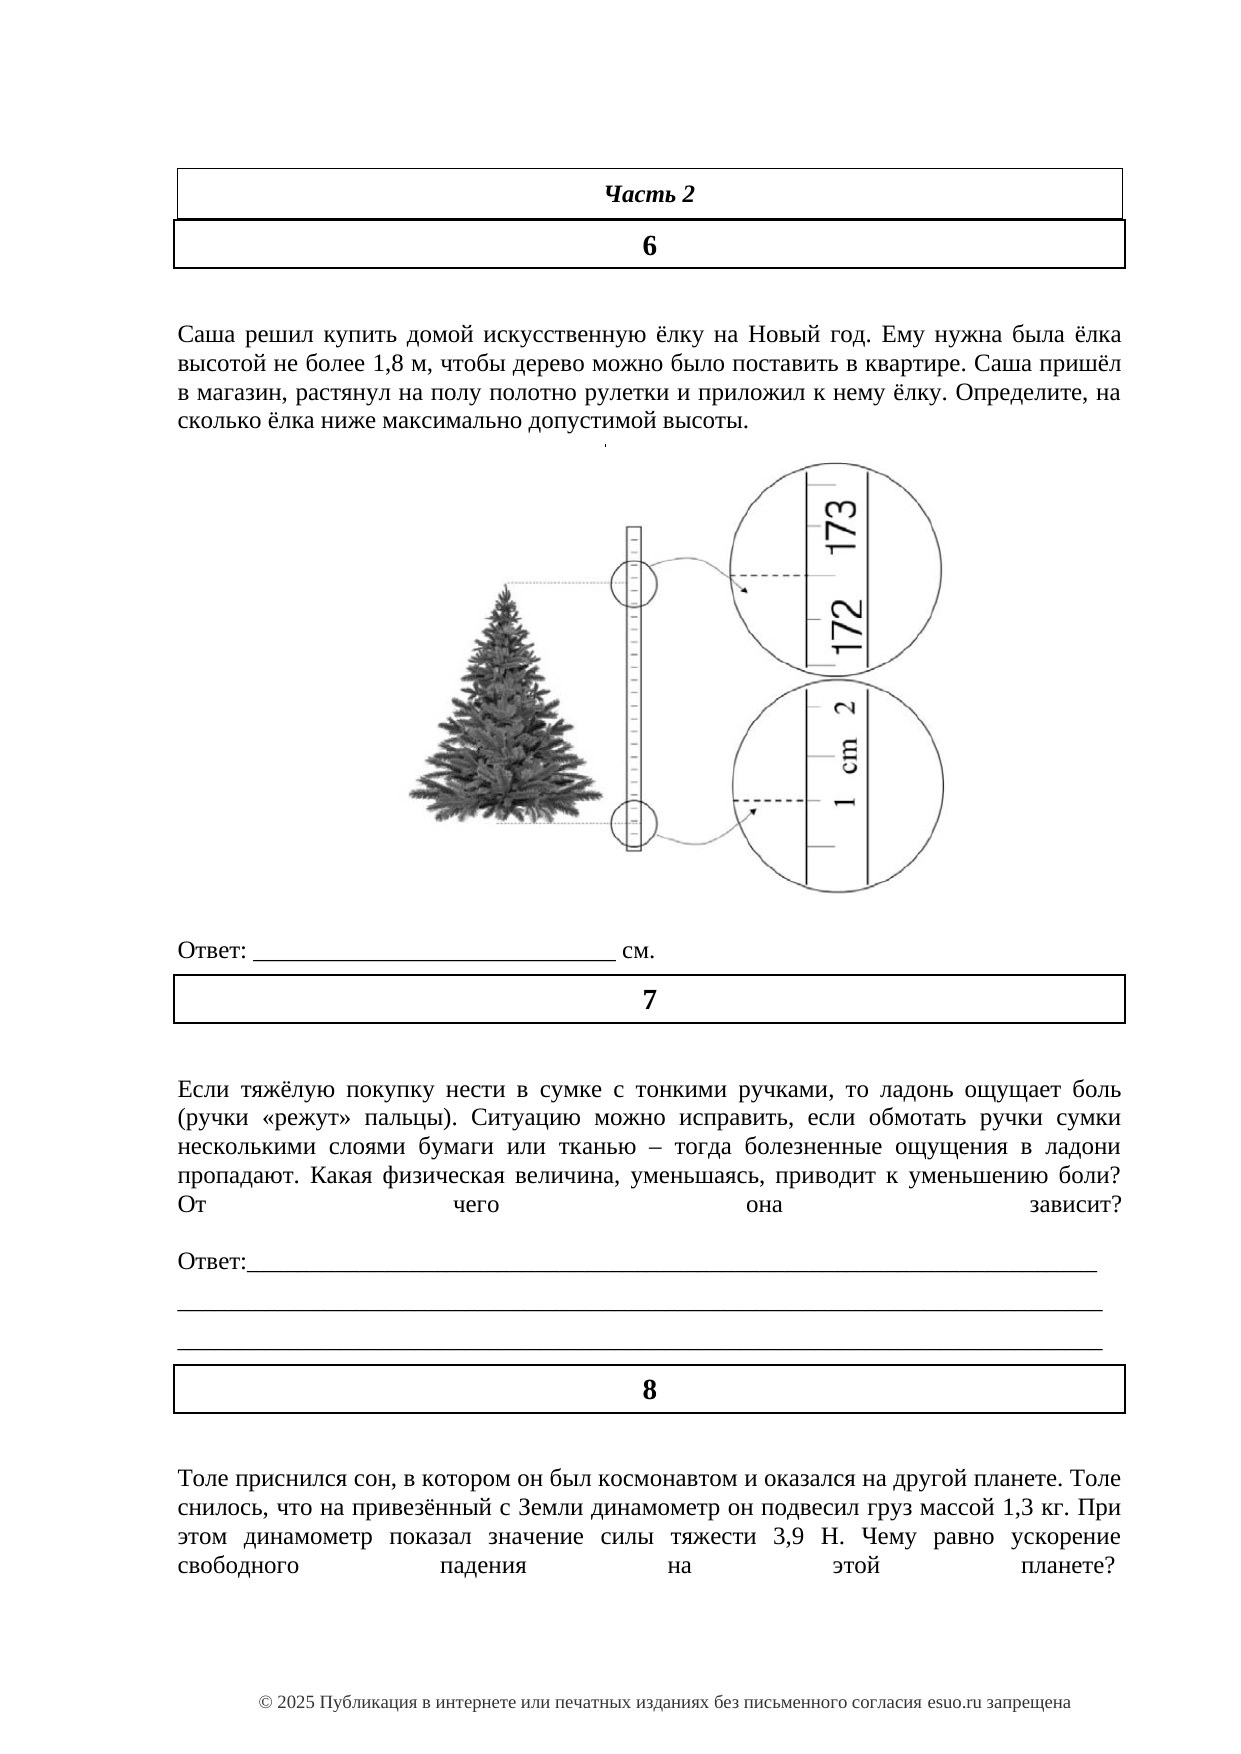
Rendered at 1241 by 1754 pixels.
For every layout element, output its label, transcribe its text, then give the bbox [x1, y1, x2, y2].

text Если тяжёлую покупку нести в сумке с тонкими ручками, то ладонь ощущает боль (ручки «режут» пальцы). Ситуацию можно исправить, если обмотать ручки сумки несколькими слоями бумаги или тканью – тогда болезненные ощущения в ладони пропадают. Какая физическая величина, уменьшаясь, приводит к уменьшению боли? От чего она зависит? Ответ:____________________________________________________________________ [177, 1074, 1122, 1275]
text __________________________________________________________________________ [177, 1324, 1122, 1353]
text Ответ: _____________________________ см. [177, 935, 1122, 963]
picture [196, 444, 1172, 925]
text __________________________________________________________________________ [177, 1285, 1122, 1314]
text Толе приснился сон, в котором он был космонавтом и оказался на другой планете. Толе снилось, что на привезённый с Земли динамометр он подвесил груз массой 1,3 кг. При этом динамометр показал значение силы тяжести 3,9 Н. Чему равно ускорение свободного падения на этой планете? [177, 1463, 1122, 1607]
subtitle 6 [175, 221, 1124, 267]
subtitle 8 [175, 1366, 1124, 1412]
text Саша решил купить домой искусственную ёлку на Новый год. Ему нужна была ёлка высотой не более 1,8 м, чтобы дерево можно было поставить в квартире. Саша пришёл в магазин, растянул на полу полотно рулетки и приложил к нему ёлку. Определите, на сколько ёлка ниже максимально допустимой высоты. [177, 319, 1122, 434]
table_header Часть 2 [178, 169, 1122, 218]
subtitle 7 [175, 976, 1124, 1022]
